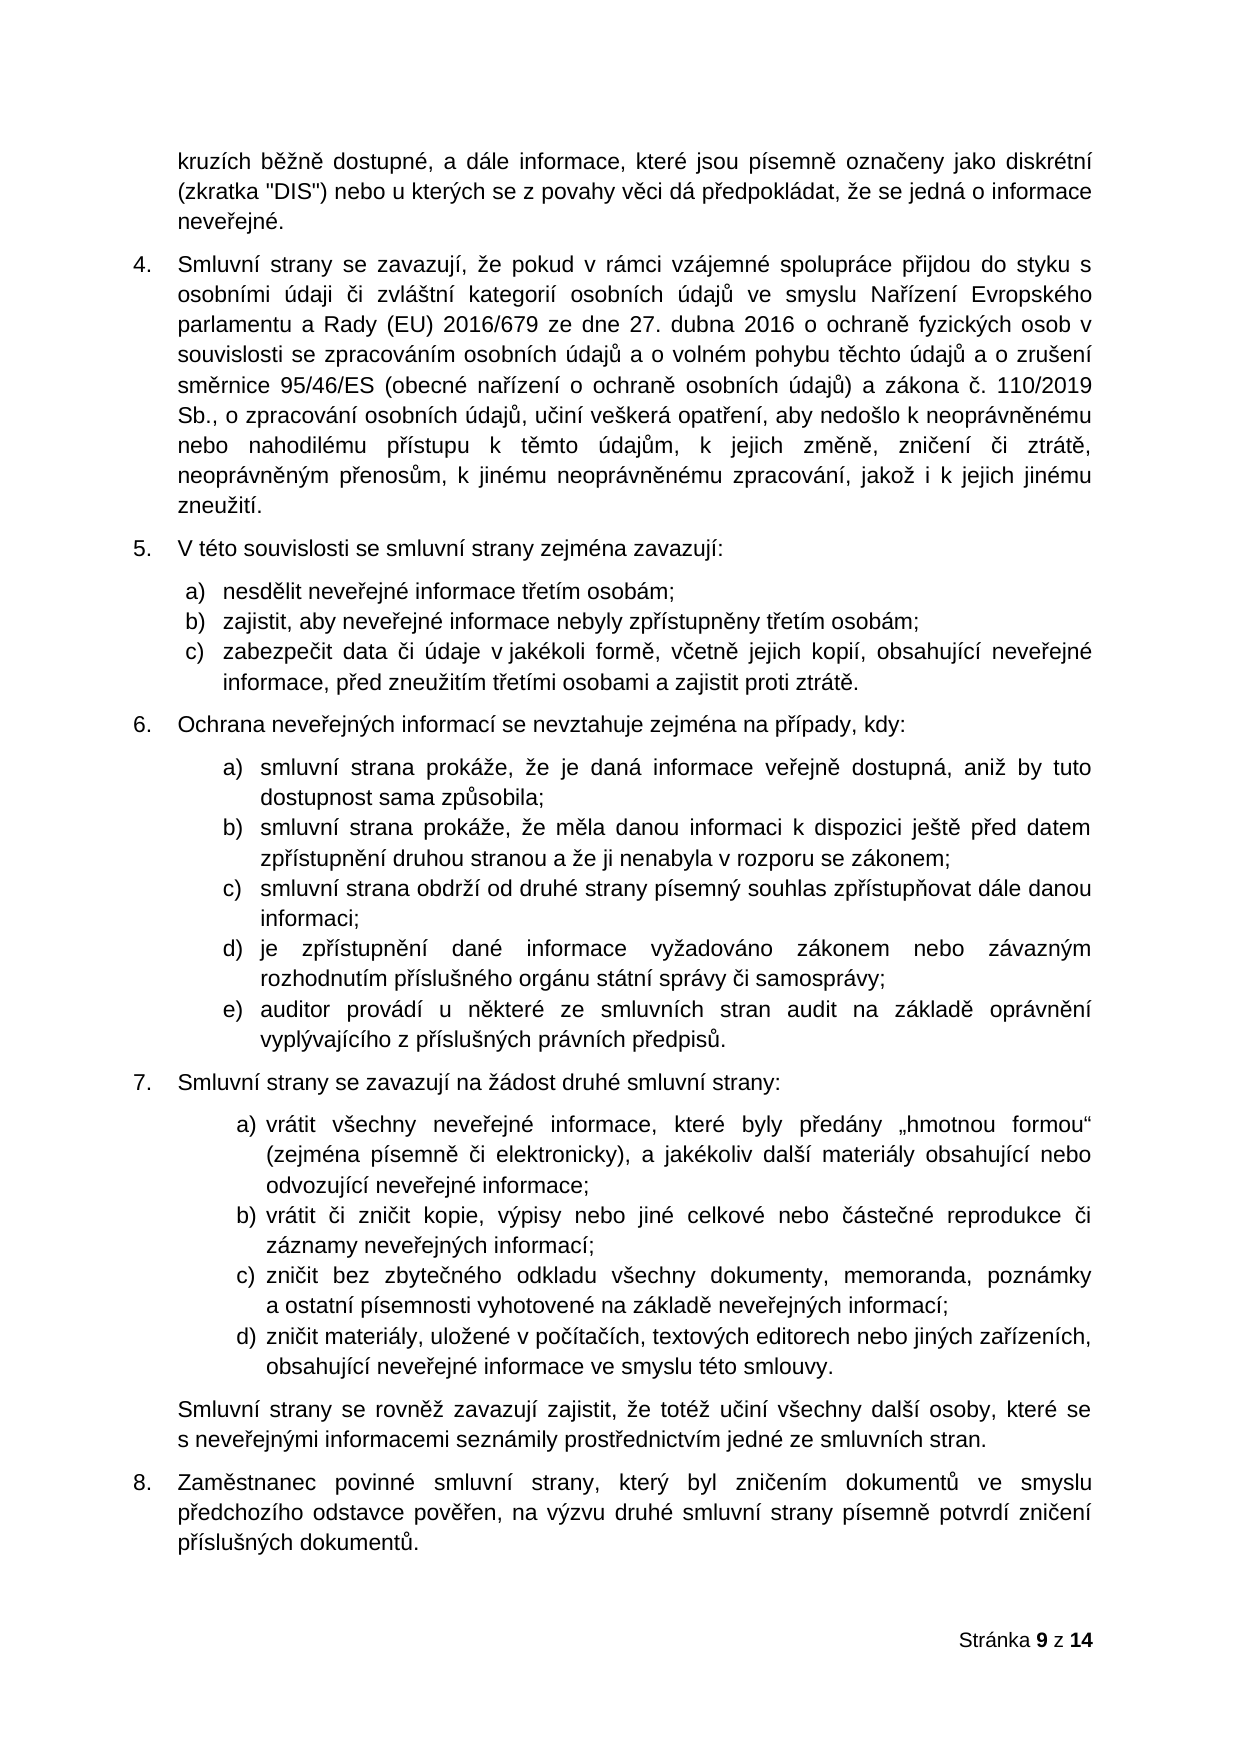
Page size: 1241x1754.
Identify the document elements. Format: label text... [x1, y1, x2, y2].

list je zpřístupnění dané informace vyžadováno zákonem nebo závazným rozhodnutím příslušného orgánu státní správy či samosprávy; [223, 935, 1092, 992]
list Ochrana neveřejných informací se nevztahuje zejména na případy, kdy: [133, 711, 1093, 737]
list Smluvní strany se zavazují na žádost druhé smluvní strany: [133, 1068, 1093, 1095]
list smluvní strana obdrží od druhé strany písemný souhlas zpřístupňovat dále danou informaci; [223, 875, 1092, 931]
list V této souvislosti se smluvní strany zejména zavazují: [133, 535, 1093, 561]
list smluvní strana prokáže, že je daná informace veřejně dostupná, aniž by tuto dostupnost sama způsobila; [223, 754, 1092, 810]
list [133, 148, 1093, 234]
text Smluvní strany se rovněž zavazují zajistit, že totéž učiní všechny další osoby, které se s neveřejnými informacemi seznámily prostřednictvím jedné ze smluvních stran. [177, 1396, 1093, 1452]
list nesdělit neveřejné informace třetím osobám; [185, 578, 1092, 604]
list zabezpečit data či údaje v jakékoli formě, včetně jejich kopií, obsahující neveřejné informace, před zneužitím třetími osobami a zajistit proti ztrátě. [185, 638, 1093, 695]
list Smluvní strany se zavazují, že pokud v rámci vzájemné spolupráce přijdou do styku s osobními údaji či zvláštní kategorií osobních údajů ve smyslu Nařízení Evropského parlamentu a Rady (EU) 2016/679 ze dne 27. dubna 2016 o ochraně fyzických osob v souvislosti se zpracováním osobních údajů a o volném pohybu těchto údajů a o zrušení směrnice 95/46/ES (obecné nařízení o ochraně osobních údajů) a zákona č. 110/2019 Sb., o zpracování osobních údajů, učiní veškerá opatření, aby nedošlo k neoprávněnému nebo nahodilému přístupu k těmto údajům, k jejich změně, zničení či ztrátě, neoprávněným přenosům, k jinému neoprávněnému zpracování, jakož i k jejich jinému zneužití. [133, 251, 1093, 519]
list zničit bez zbytečného odkladu všechny dokumenty, memoranda, poznámky a ostatní písemnosti vyhotovené na základě neveřejných informací; [236, 1262, 1092, 1319]
list Zaměstnanec povinné smluvní strany, který byl zničením dokumentů ve smyslu předchozího odstavce pověřen, na výzvu druhé smluvní strany písemně potvrdí zničení příslušných dokumentů. [133, 1468, 1093, 1555]
list zničit materiály, uložené v počítačích, textových editorech nebo jiných zařízeních, obsahující neveřejné informace ve smyslu této smlouvy. [236, 1323, 1092, 1379]
list smluvní strana prokáže, že měla danou informaci k dispozici ještě před datem zpřístupnění druhou stranou a že ji nenabyla v rozporu se zákonem; [223, 814, 1092, 871]
list vrátit všechny neveřejné informace, které byly předány „hmotnou formou“ (zejména písemně či elektronicky), a jakékoliv další materiály obsahující nebo odvozující neveřejné informace; [236, 1111, 1092, 1198]
list zajistit, aby neveřejné informace nebyly zpřístupněny třetím osobám; [185, 608, 1092, 634]
list vrátit či zničit kopie, výpisy nebo jiné celkové nebo částečné reprodukce či záznamy neveřejných informací; [236, 1202, 1092, 1258]
list auditor provádí u některé ze smluvních stran audit na základě oprávnění vyplývajícího z příslušných právních předpisů. [223, 996, 1092, 1052]
